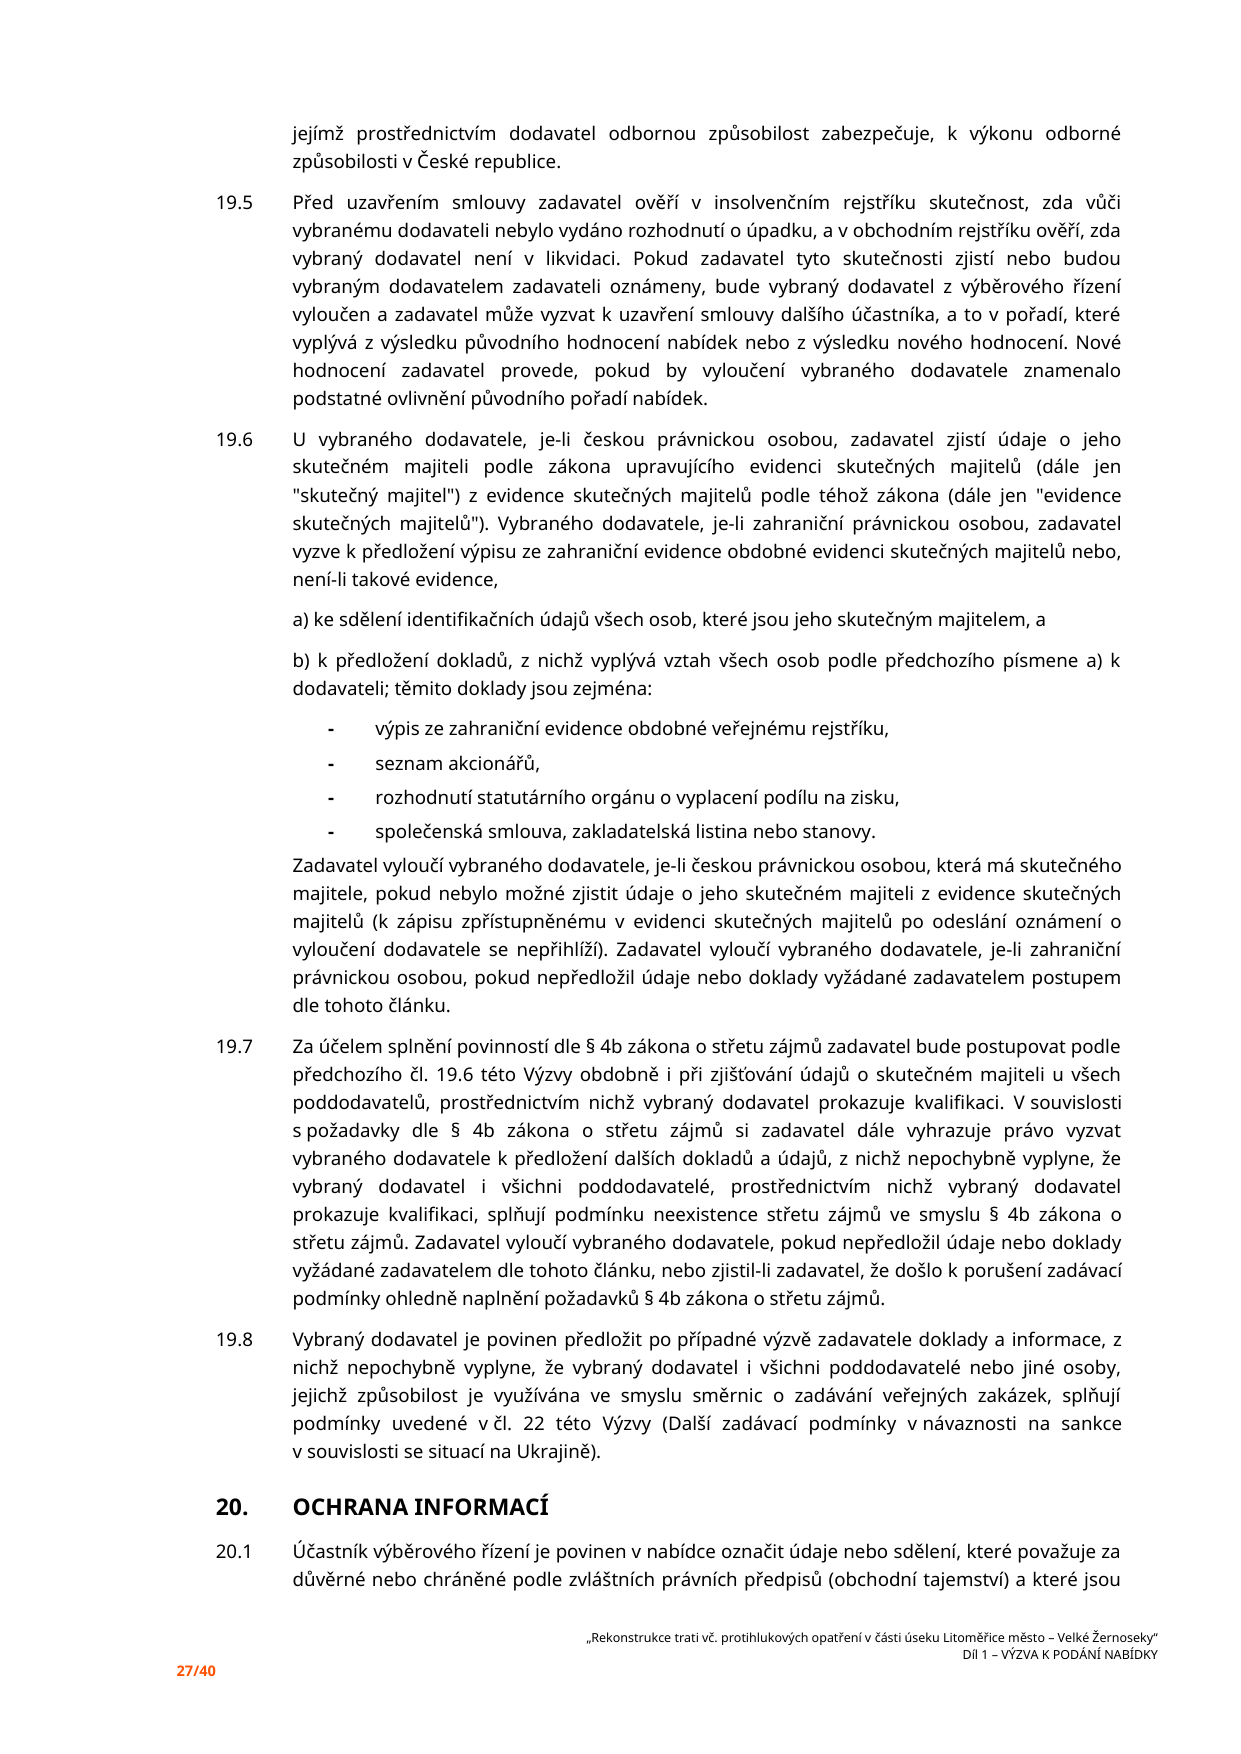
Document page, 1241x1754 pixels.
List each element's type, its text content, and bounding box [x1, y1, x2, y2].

text U vybraného dodavatele, je-li českou právnickou osobou, zadavatel zjistí údaje o jeho skutečném majiteli podle zákona upravujícího evidenci skutečných majitelů (dále jen "skutečný majitel") z evidence skutečných majitelů podle téhož zákona (dále jen "evidence skutečných majitelů"). Vybraného dodavatele, je-li zahraniční právnickou osobou, zadavatel vyzve k předložení výpisu ze zahraniční evidence obdobné evidenci skutečných majitelů nebo, není-li takové evidence, [216, 426, 1122, 591]
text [216, 121, 1122, 174]
text Zadavatel vyloučí vybraného dodavatele, je-li českou právnickou osobou, která má skutečného majitele, pokud nebylo možné zjistit údaje o jeho skutečném majiteli z evidence skutečných majitelů (k zápisu zpřístupněnému v evidenci skutečných majitelů po odeslání oznámení o vyloučení dodavatele se nepřihlíží). Zadavatel vyloučí vybraného dodavatele, je-li zahraniční právnickou osobou, pokud nepředložil údaje nebo doklady vyžádané zadavatelem postupem dle tohoto článku. [292, 853, 1122, 1018]
text společenská smlouva, zakladatelská listina nebo stanovy. [328, 818, 1122, 844]
text výpis ze zahraniční evidence obdobné veřejnému rejstříku, [328, 716, 1122, 741]
text OCHRANA INFORMACÍ [216, 1491, 1122, 1522]
text Za účelem splnění povinností dle § 4b zákona o střetu zájmů zadavatel bude postupovat podle předchozího čl. 19.6 této Výzvy obdobně i při zjišťování údajů o skutečném majiteli u všech poddodavatelů, prostřednictvím nichž vybraný dodavatel prokazuje kvalifikaci. V souvislosti s požadavky dle § 4b zákona o střetu zájmů si zadavatel dále vyhrazuje právo vyzvat vybraného dodavatele k předložení dalších dokladů a údajů, z nichž nepochybně vyplyne, že vybraný dodavatel i všichni poddodavatelé, prostřednictvím nichž vybraný dodavatel prokazuje kvalifikaci, splňují podmínku neexistence střetu zájmů ve smyslu § 4b zákona o střetu zájmů. Zadavatel vyloučí vybraného dodavatele, pokud nepředložil údaje nebo doklady vyžádané zadavatelem dle tohoto článku, nebo zjistil-li zadavatel, že došlo k porušení zadávací podmínky ohledně naplnění požadavků § 4b zákona o střetu zájmů. [216, 1033, 1122, 1311]
text rozhodnutí statutárního orgánu o vyplacení podílu na zisku, [328, 784, 1122, 809]
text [216, 1538, 1122, 1591]
text Vybraný dodavatel je povinen předložit po případné výzvě zadavatele doklady a informace, z nichž nepochybně vyplyne, že vybraný dodavatel i všichni poddodavatelé nebo jiné osoby, jejichž způsobilost je využívána ve smyslu směrnic o zadávání veřejných zakázek, splňují podmínky uvedené v čl. 22 této Výzvy (Další zadávací podmínky v návaznosti na sankce v souvislosti se situací na Ukrajině). [216, 1326, 1122, 1463]
text seznam akcionářů, [328, 750, 1122, 775]
text a) ke sdělení identifikačních údajů všech osob, které jsou jeho skutečným majitelem, a [292, 606, 1122, 632]
text Před uzavřením smlouvy zadavatel ověří v insolvenčním rejstříku skutečnost, zda vůči vybranému dodavateli nebylo vydáno rozhodnutí o úpadku, a v obchodním rejstříku ověří, zda vybraný dodavatel není v likvidaci. Pokud zadavatel tyto skutečnosti zjistí nebo budou vybraným dodavatelem zadavateli oznámeny, bude vybraný dodavatel z výběrového řízení vyloučen a zadavatel může vyzvat k uzavření smlouvy dalšího účastníka, a to v pořadí, které vyplývá z výsledku původního hodnocení nabídek nebo z výsledku nového hodnocení. Nové hodnocení zadavatel provede, pokud by vyloučení vybraného dodavatele znamenalo podstatné ovlivnění původního pořadí nabídek. [216, 189, 1122, 411]
text b) k předložení dokladů, z nichž vyplývá vztah všech osob podle předchozího písmene a) k dodavateli; těmito doklady jsou zejména: [292, 647, 1122, 701]
